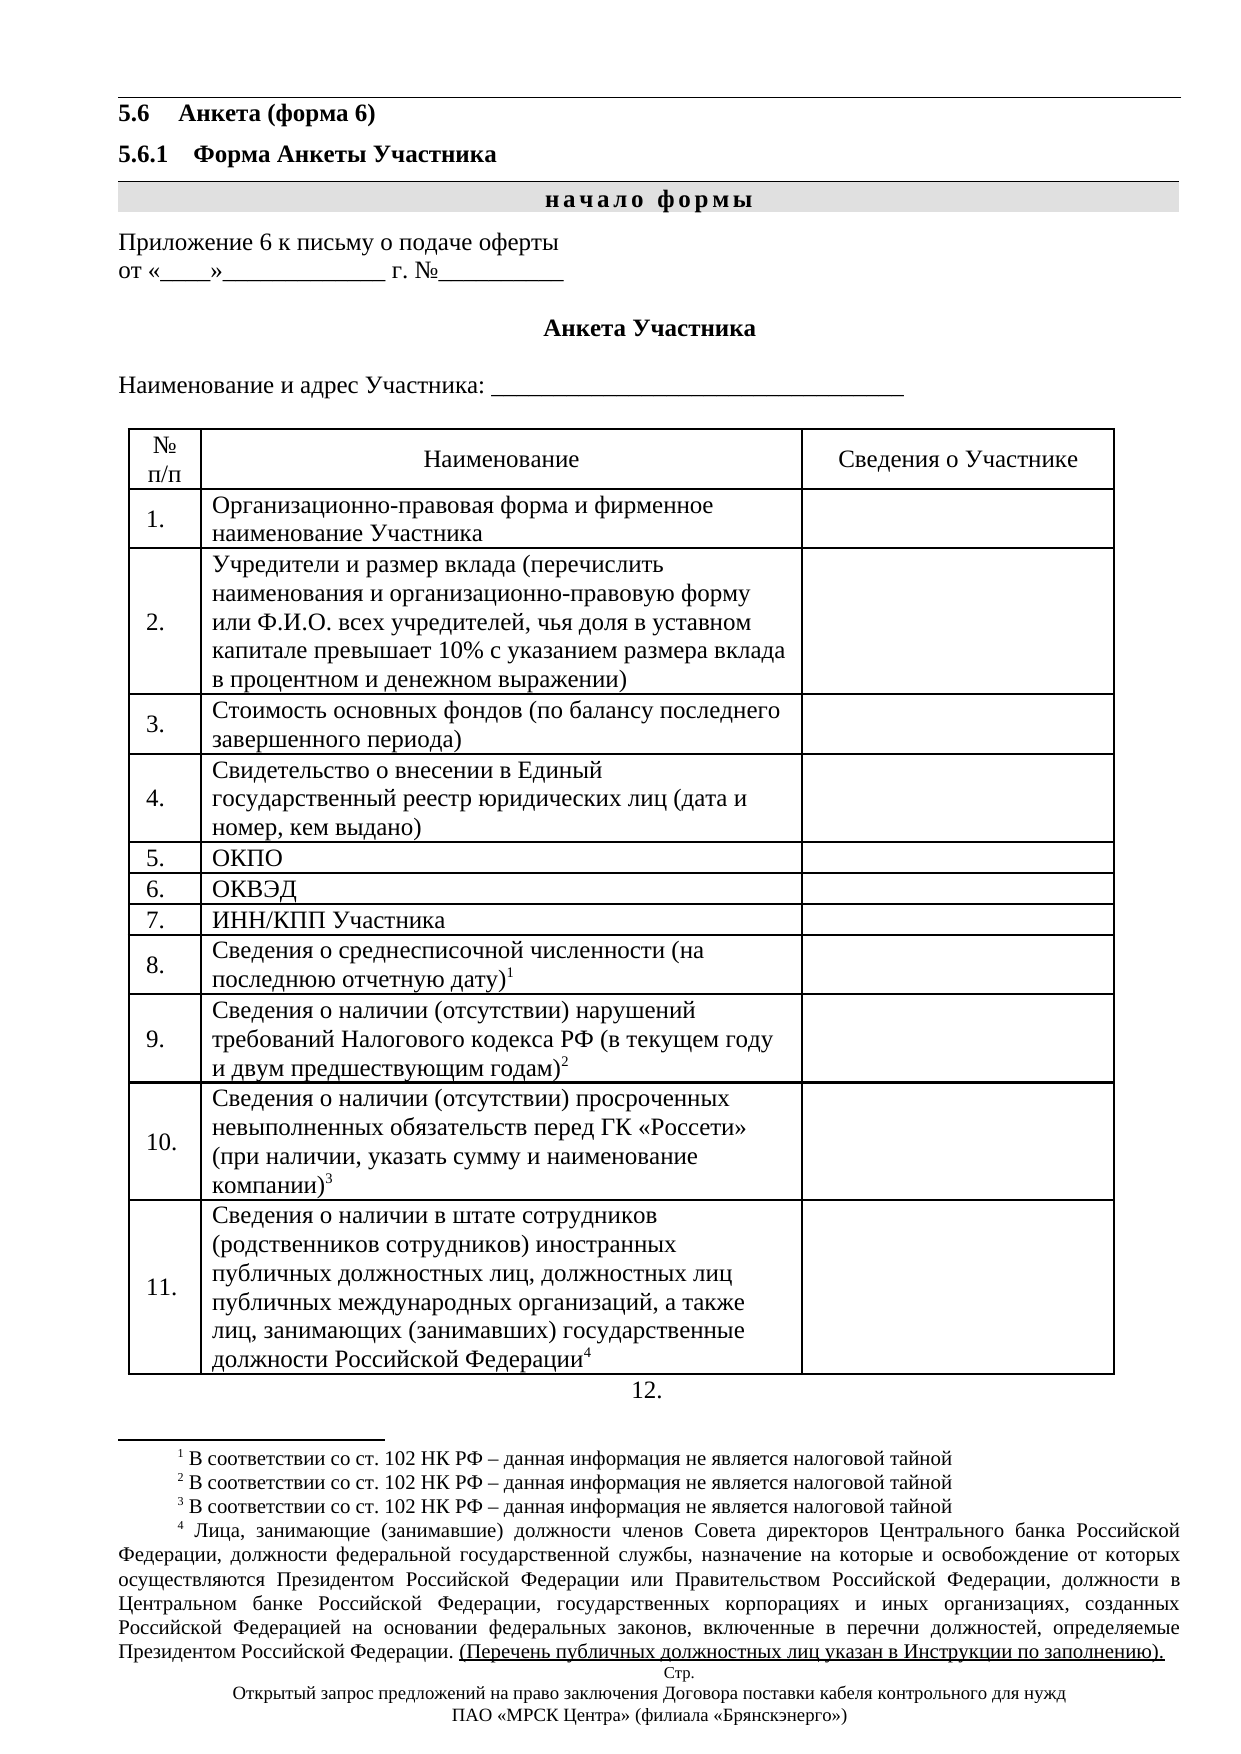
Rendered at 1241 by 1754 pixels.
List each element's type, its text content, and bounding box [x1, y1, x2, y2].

table_cell Сведения о наличии (отсутствии) просроченных невыполненных обязательств перед ГК «Россети» (при наличии, указать сумму и наименование компании) [202, 1084, 801, 1198]
table_cell Сведения о наличии в штате сотрудников (родственников сотрудников) иностранных публичных должностных лиц, должностных лиц публичных международных организаций, а также лиц, занимающих (занимавших) государственные должности Российской Федерации [202, 1201, 801, 1373]
table_cell [803, 695, 1113, 753]
table_cell [130, 490, 200, 547]
table_cell [130, 843, 200, 872]
subtitle Анкета (форма 6) [118, 98, 1181, 127]
table_cell [130, 695, 200, 753]
table_cell Сведения о наличии (отсутствии) нарушений требований Налогового кодекса РФ (в текущем году и двум предшествующим годам) [202, 995, 801, 1081]
table_header Сведения о среднесписочной численности (на последнюю отчетную дату) [202, 936, 801, 993]
table_cell [130, 995, 200, 1081]
text Анкета Участника [118, 313, 1181, 342]
table_cell [803, 905, 1113, 933]
table_cell [803, 549, 1113, 693]
table_cell [803, 995, 1113, 1081]
table_cell Учредители и размер вклада (перечислить наименования и организационно-правовую форму или Ф.И.О. всех учредителей, чья доля в уставном капитале превышает 10% с указанием размера вклада в процентном и денежном выражении) [202, 549, 801, 693]
table_header [130, 936, 200, 993]
table_cell [130, 1201, 200, 1373]
table_cell ИНН/КПП Участника [202, 905, 801, 933]
table_cell [803, 843, 1113, 872]
table_cell ОКПО [202, 843, 801, 872]
text начало формы [118, 182, 1179, 212]
table_cell [803, 490, 1113, 547]
table_cell [130, 549, 200, 693]
table_cell [803, 755, 1113, 841]
table_header [803, 936, 1113, 993]
table_cell [130, 755, 200, 841]
table_header № п/п [130, 430, 200, 488]
table_header Наименование [202, 430, 801, 488]
table_header Сведения о Участнике [803, 430, 1113, 488]
text Наименование и адрес Участника: _________________________________ [118, 371, 1181, 399]
table_cell Организационно-правовая форма и фирменное наименование Участника [202, 490, 801, 547]
table_cell Стоимость основных фондов (по балансу последнего завершенного периода) [202, 695, 801, 753]
subtitle Форма Анкеты Участника [118, 139, 1181, 168]
table_cell [130, 905, 200, 933]
table_cell Свидетельство о внесении в Единый государственный реестр юридических лиц (дата и номер, кем выдано) [202, 755, 801, 841]
table_cell ОКВЭД [202, 874, 801, 903]
text Приложение 6 к письму о подаче оферты от «____»_____________ г. №__________ [118, 227, 1181, 284]
table_cell [130, 874, 200, 903]
table_cell [803, 1084, 1113, 1198]
table_cell [803, 1201, 1113, 1373]
table_cell [803, 874, 1113, 903]
table_cell [130, 1084, 200, 1198]
